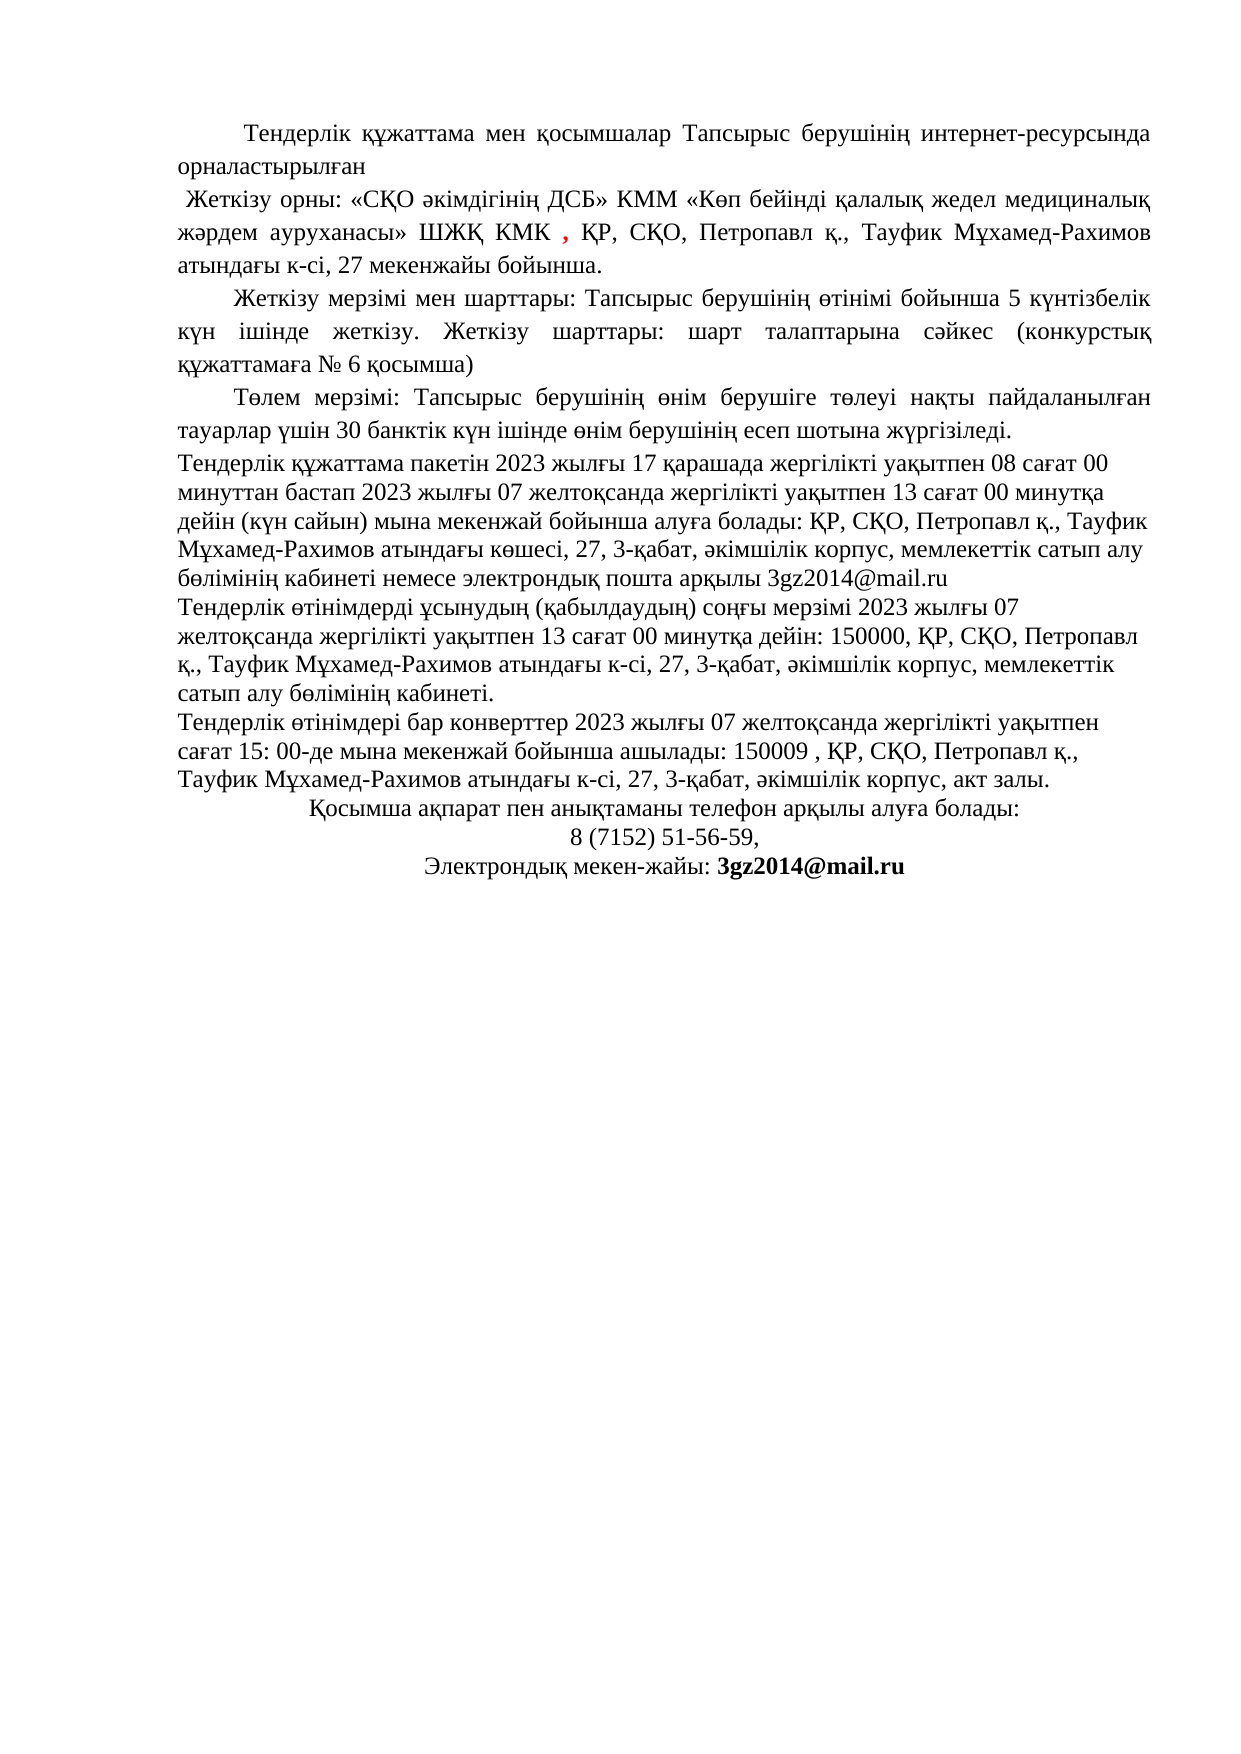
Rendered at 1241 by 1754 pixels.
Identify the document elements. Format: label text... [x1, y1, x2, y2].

text Тендерлік өтінімдері бар конверттер 2023 жылғы 07 желтоқсанда жергілікті уақытпен сағат 15: 00-де мына мекенжай бойынша ашылады: 150009 , ҚР, СҚО, Петропавл қ., Тауфик Мұхамед-Рахимов атындағы к-сі, 27, 3-қабат, әкімшілік корпус, акт залы. [177, 707, 1152, 793]
text 8 (7152) 51-56-59, [177, 822, 1152, 851]
text Жеткізу мерзімі мен шарттары: Тапсырыс берушінің өтінімі бойынша 5 күнтізбелік күн ішінде жеткізу. Жеткізу шарттары: шарт талаптарына сәйкес (конкурстық құжаттамаға № 6 қосымша) [177, 283, 1152, 378]
text Қосымша ақпарат пен анықтаманы телефон арқылы алуға болады: [177, 793, 1152, 822]
text Төлем мерзімі: Тапсырыс берушінің өнім берушіге төлеуі нақты пайдаланылған тауарлар үшін 30 банктік күн ішінде өнім берушінің есеп шотына жүргізіледі. [177, 382, 1152, 444]
text Тендерлік өтінімдерді ұсынудың (қабылдаудың) соңғы мерзімі 2023 жылғы 07 желтоқсанда жергілікті уақытпен 13 сағат 00 минутқа дейін: 150000, ҚР, СҚО, Петропавл қ., Тауфик Мұхамед-Рахимов атындағы к-сі, 27, 3-қабат, әкімшілік корпус, мемлекеттік сатып алу бөлімінің кабинеті. [177, 592, 1152, 707]
text Электрондық мекен-жайы: 3gz2014@mail.ru [177, 851, 1152, 879]
text Тендерлік құжаттама мен қосымшалар Тапсырыс берушінің интернет-ресурсында орналастырылған [177, 118, 1152, 180]
text Тендерлік құжаттама пакетін 2023 жылғы 17 қарашада жергілікті уақытпен 08 сағат 00 минуттан бастап 2023 жылғы 07 желтоқсанда жергілікті уақытпен 13 сағат 00 минутқа дейін (күн сайын) мына мекенжай бойынша алуға болады: ҚР, СҚО, Петропавл қ., Тауфик Мұхамед-Рахимов атындағы көшесі, 27, 3-қабат, әкімшілік корпус, мемлекеттік сатып алу бөлімінің кабинеті немесе электрондық пошта арқылы 3gz2014@mail.ru [177, 448, 1152, 592]
text Жеткізу орны: «СҚО әкімдігінің ДСБ» КММ «Көп бейінді қалалық жедел медициналық жәрдем ауруханасы» ШЖҚ КМК , ҚР, СҚО, Петропавл қ., Тауфик Мұхамед-Рахимов атындағы к-сі, 27 мекенжайы бойынша. [177, 184, 1152, 279]
